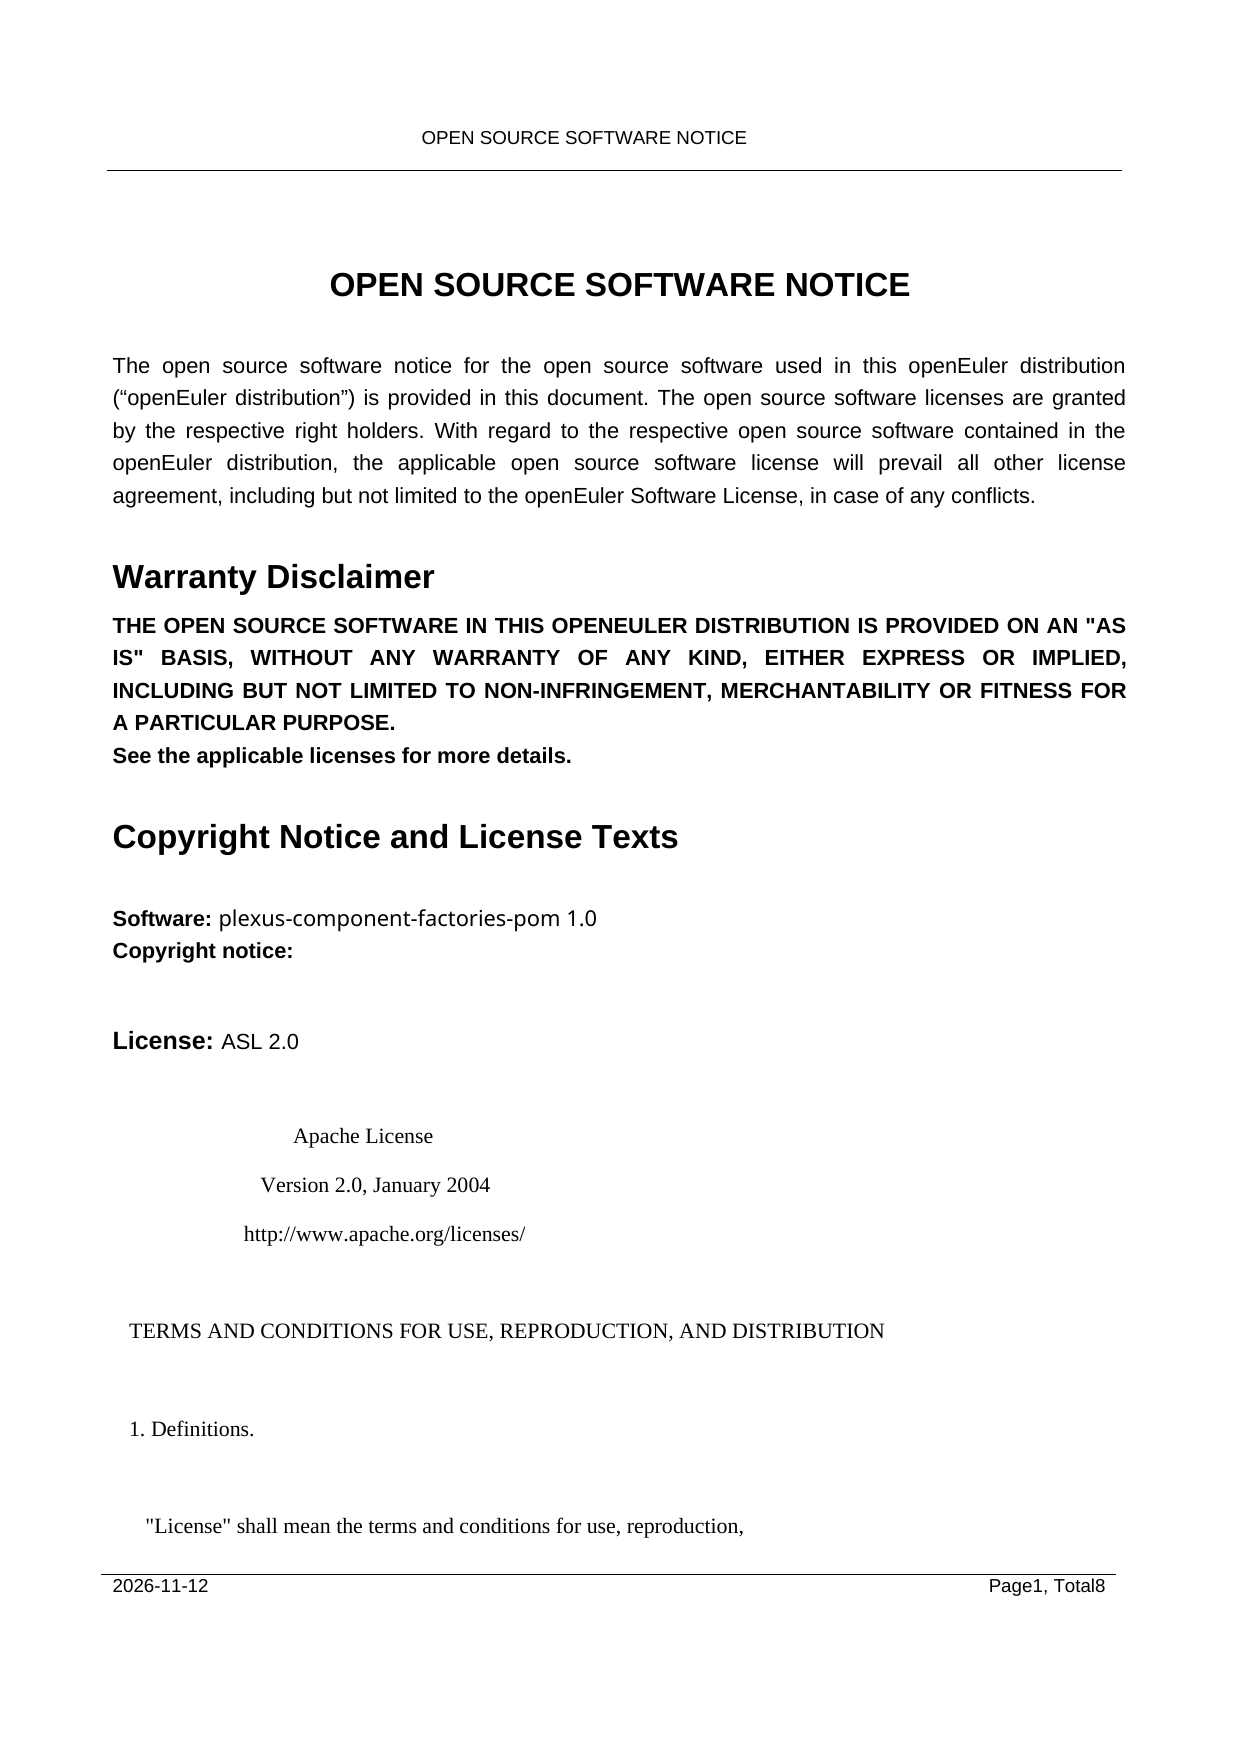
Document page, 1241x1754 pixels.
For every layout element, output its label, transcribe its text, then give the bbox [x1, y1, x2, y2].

text Copyright notice: [112, 934, 1128, 966]
text Copyright Notice and License Texts [112, 804, 1128, 869]
text The open source software notice for the open source software used in this openEuler distribution (“openEuler distribution”) is provided in this document. The open source software licenses are granted by the respective right holders. With regard to the respective open source software contained in the openEuler distribution, the applicable open source software license will prevail all other license agreement, including but not limited to the openEuler Software License, in case of any conflicts. [112, 349, 1128, 511]
text Software: plexus-component-factories-pom 1.0 [112, 901, 1128, 934]
text License: ASL 2.0 [112, 1024, 1128, 1057]
text THE OPEN SOURCE SOFTWARE IN THIS OPENEULER DISTRIBUTION IS PROVIDED ON AN "AS IS" BASIS, WITHOUT ANY WARRANTY OF ANY KIND, EITHER EXPRESS OR IMPLIED, INCLUDING BUT NOT LIMITED TO NON-INFRINGEMENT, MERCHANTABILITY OR FITNESS FOR A PARTICULAR PURPOSE. See the applicable licenses for more details. [112, 609, 1128, 771]
text Warranty Disclaimer [112, 544, 1128, 609]
text OPEN SOURCE SOFTWARE NOTICE [112, 251, 1128, 316]
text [112, 1071, 1128, 1542]
